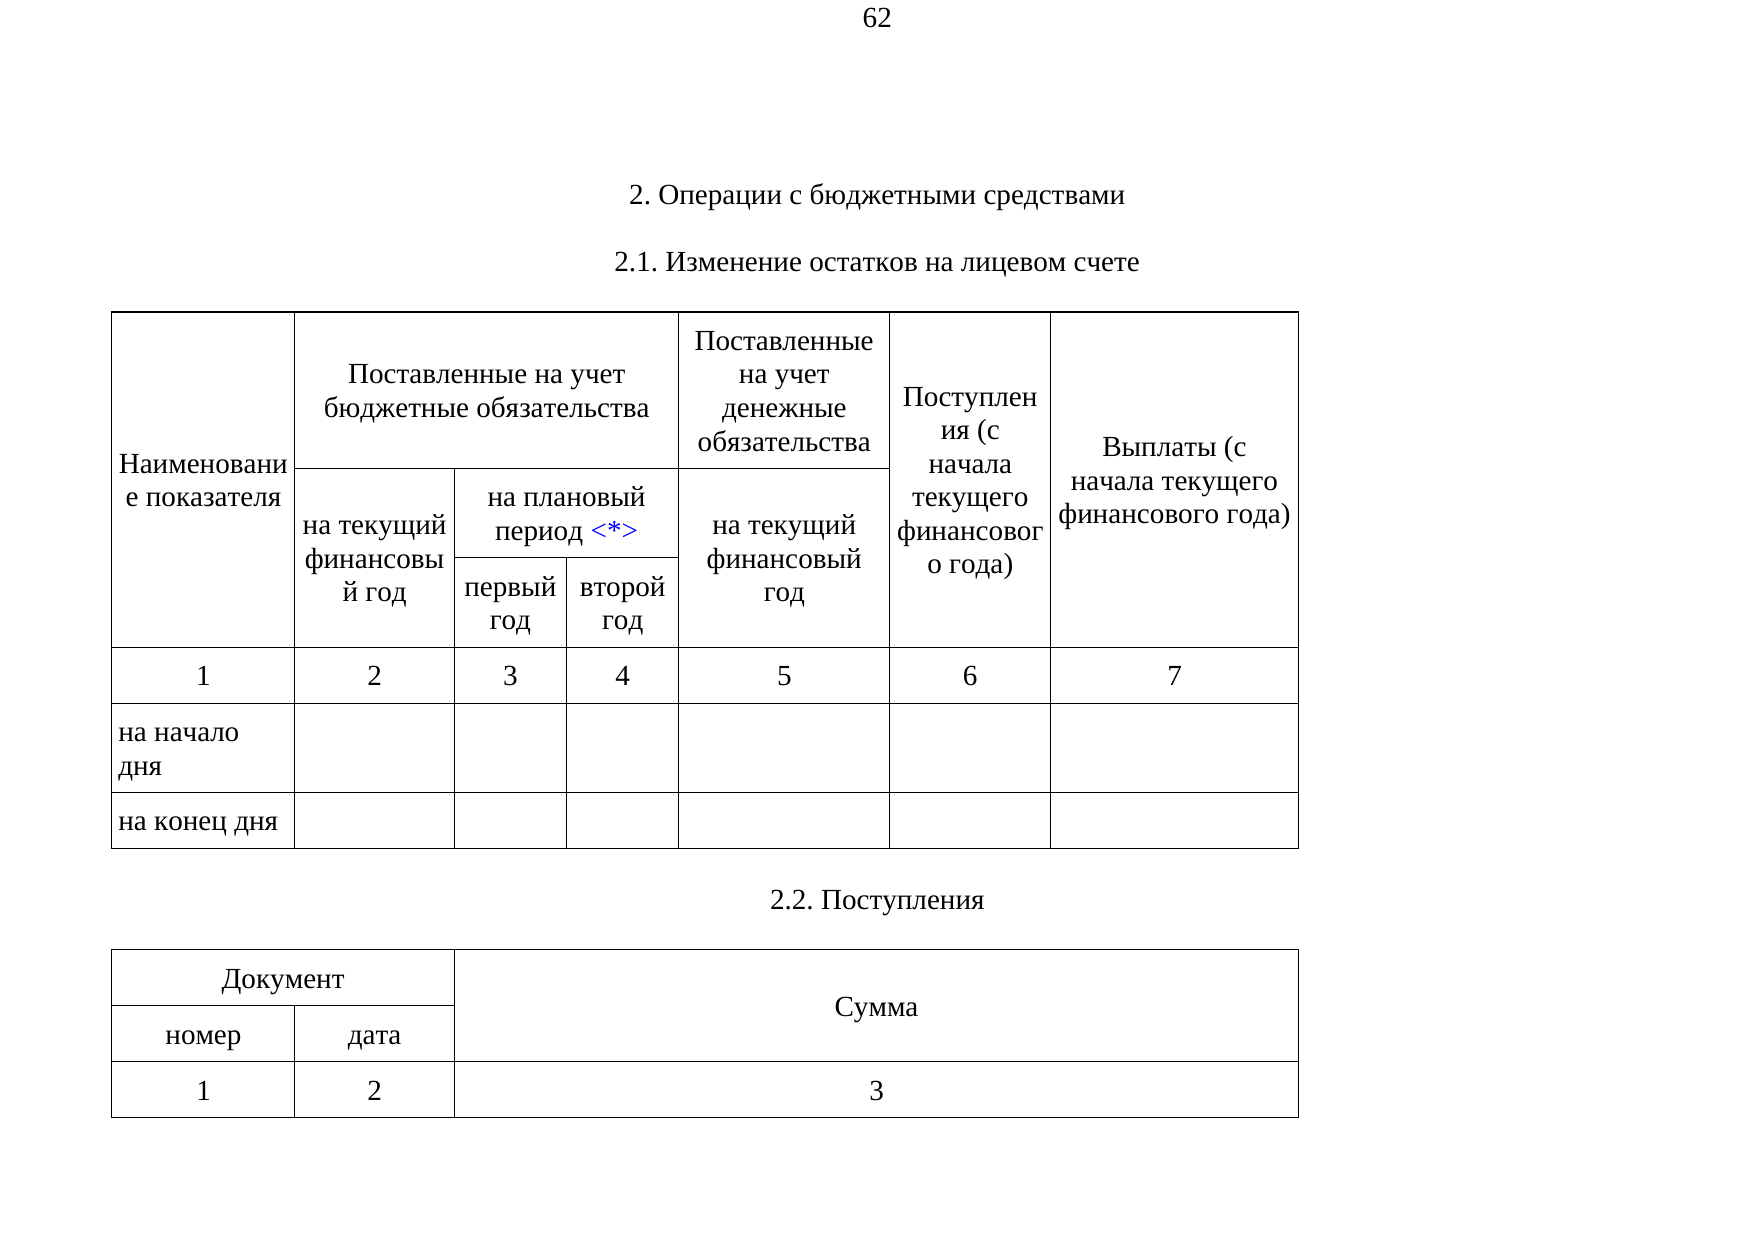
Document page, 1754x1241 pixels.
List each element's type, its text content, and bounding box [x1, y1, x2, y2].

table_cell [890, 704, 1050, 792]
table_cell на плановый период <*> [455, 469, 678, 557]
table_cell [455, 793, 566, 848]
table_cell 6 [890, 648, 1050, 702]
table_header Поставленные на учет бюджетные обязательства [295, 313, 678, 468]
table_cell на конец дня [112, 793, 294, 848]
table_cell [567, 793, 678, 848]
table_cell [1051, 704, 1298, 792]
table_cell 1 [112, 648, 294, 702]
table_header Сумма [455, 950, 1298, 1061]
table_header Поступления (с начала текущего финансового года) [890, 313, 1050, 647]
table_cell на начало дня [112, 704, 294, 792]
table_cell 3 [455, 1062, 1298, 1117]
table_cell 2 [295, 648, 454, 702]
table_cell 4 [567, 648, 678, 702]
table_header Наименование показателя [112, 313, 294, 647]
table_cell [295, 793, 454, 848]
table_cell 3 [455, 648, 566, 702]
table_cell на текущий финансовый год [679, 469, 889, 647]
table_cell [890, 793, 1050, 848]
table_cell второй год [567, 558, 678, 647]
table_cell 1 [112, 1062, 294, 1117]
table_cell [295, 704, 454, 792]
table_cell 2 [295, 1062, 454, 1117]
table_header Документ [112, 950, 454, 1005]
table_cell номер [112, 1006, 294, 1061]
table_cell дата [295, 1006, 454, 1061]
text 2. Операции с бюджетными средствами [118, 177, 1636, 211]
text 2.1. Изменение остатков на лицевом счете [118, 244, 1636, 278]
table_cell [679, 793, 889, 848]
table_cell [679, 704, 889, 792]
table_header Выплаты (с начала текущего финансового года) [1051, 313, 1298, 647]
table_cell [1051, 793, 1298, 848]
table_cell первый год [455, 558, 566, 647]
table_cell [455, 704, 566, 792]
table_cell 5 [679, 648, 889, 702]
table_cell 7 [1051, 648, 1298, 702]
text 2.2. Поступления [118, 882, 1636, 916]
table_header Поставленные на учет денежные обязательства [679, 313, 889, 468]
table_cell [567, 704, 678, 792]
table_cell на текущий финансовый год [295, 469, 454, 647]
